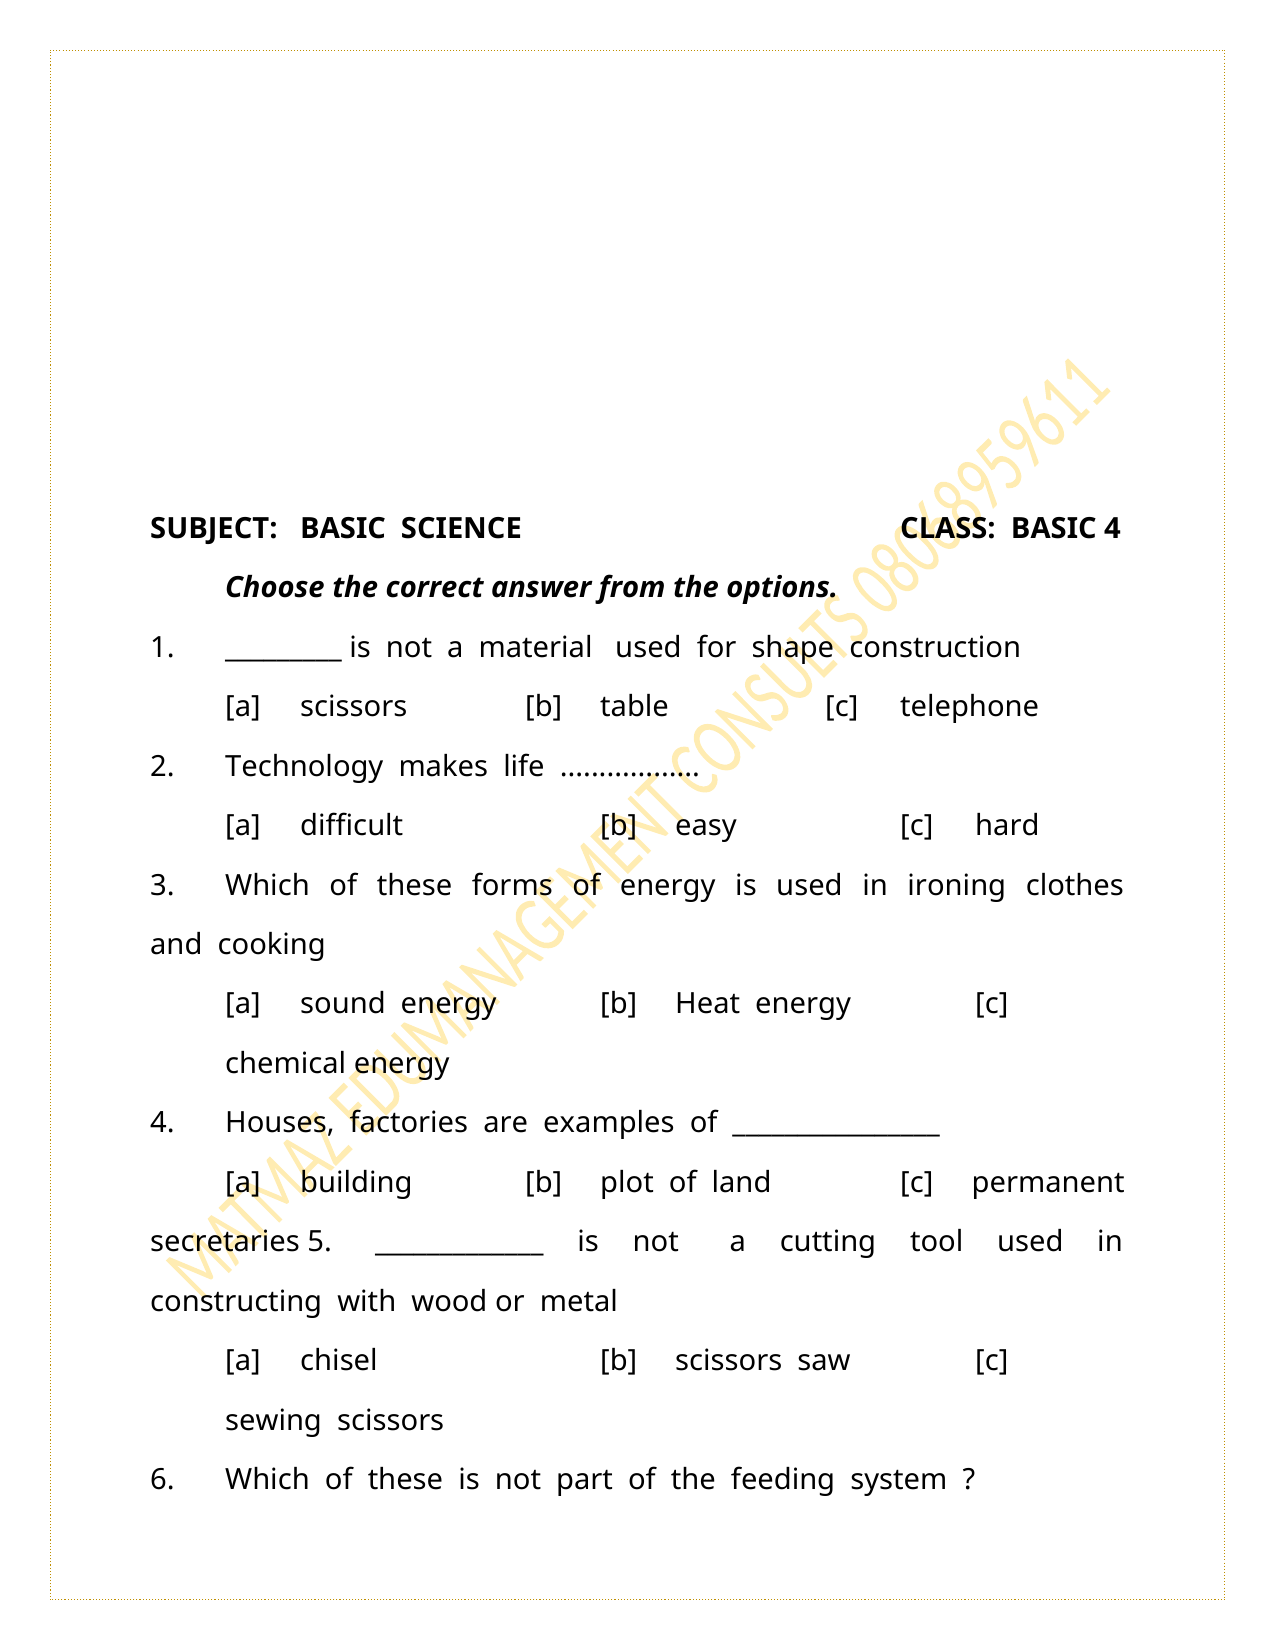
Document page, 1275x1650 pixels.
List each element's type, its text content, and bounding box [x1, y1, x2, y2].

text SUBJECT: BASIC SCIENCE CLASS: BASIC 4 [150, 507, 1125, 547]
text Choose the correct answer from the options. [150, 566, 1125, 606]
text 6. Which of these is not part of the feeding system ? [150, 1458, 1125, 1498]
text [a] chisel [b] scissors saw [c] sewing scissors [150, 1339, 1125, 1439]
text 3. Which of these forms of energy is used in ironing clothes and cooking [150, 864, 1125, 963]
text [a] sound energy [b] Heat energy [c] chemical energy [150, 983, 1125, 1082]
text 1. _________ is not a material used for shape construction [150, 626, 1125, 666]
text 2. Technology makes life .................. [150, 745, 1125, 784]
text 4. Houses, factories are examples of ________________ [150, 1102, 1125, 1141]
text [a] building [b] plot of land [c] permanent secretaries 5. _____________ is not a cutting tool used in constructing with wood or metal [150, 1161, 1125, 1320]
text [a] scissors [b] table [c] telephone [150, 685, 1125, 725]
text [a] difficult [b] easy [c] hard [150, 804, 1125, 844]
